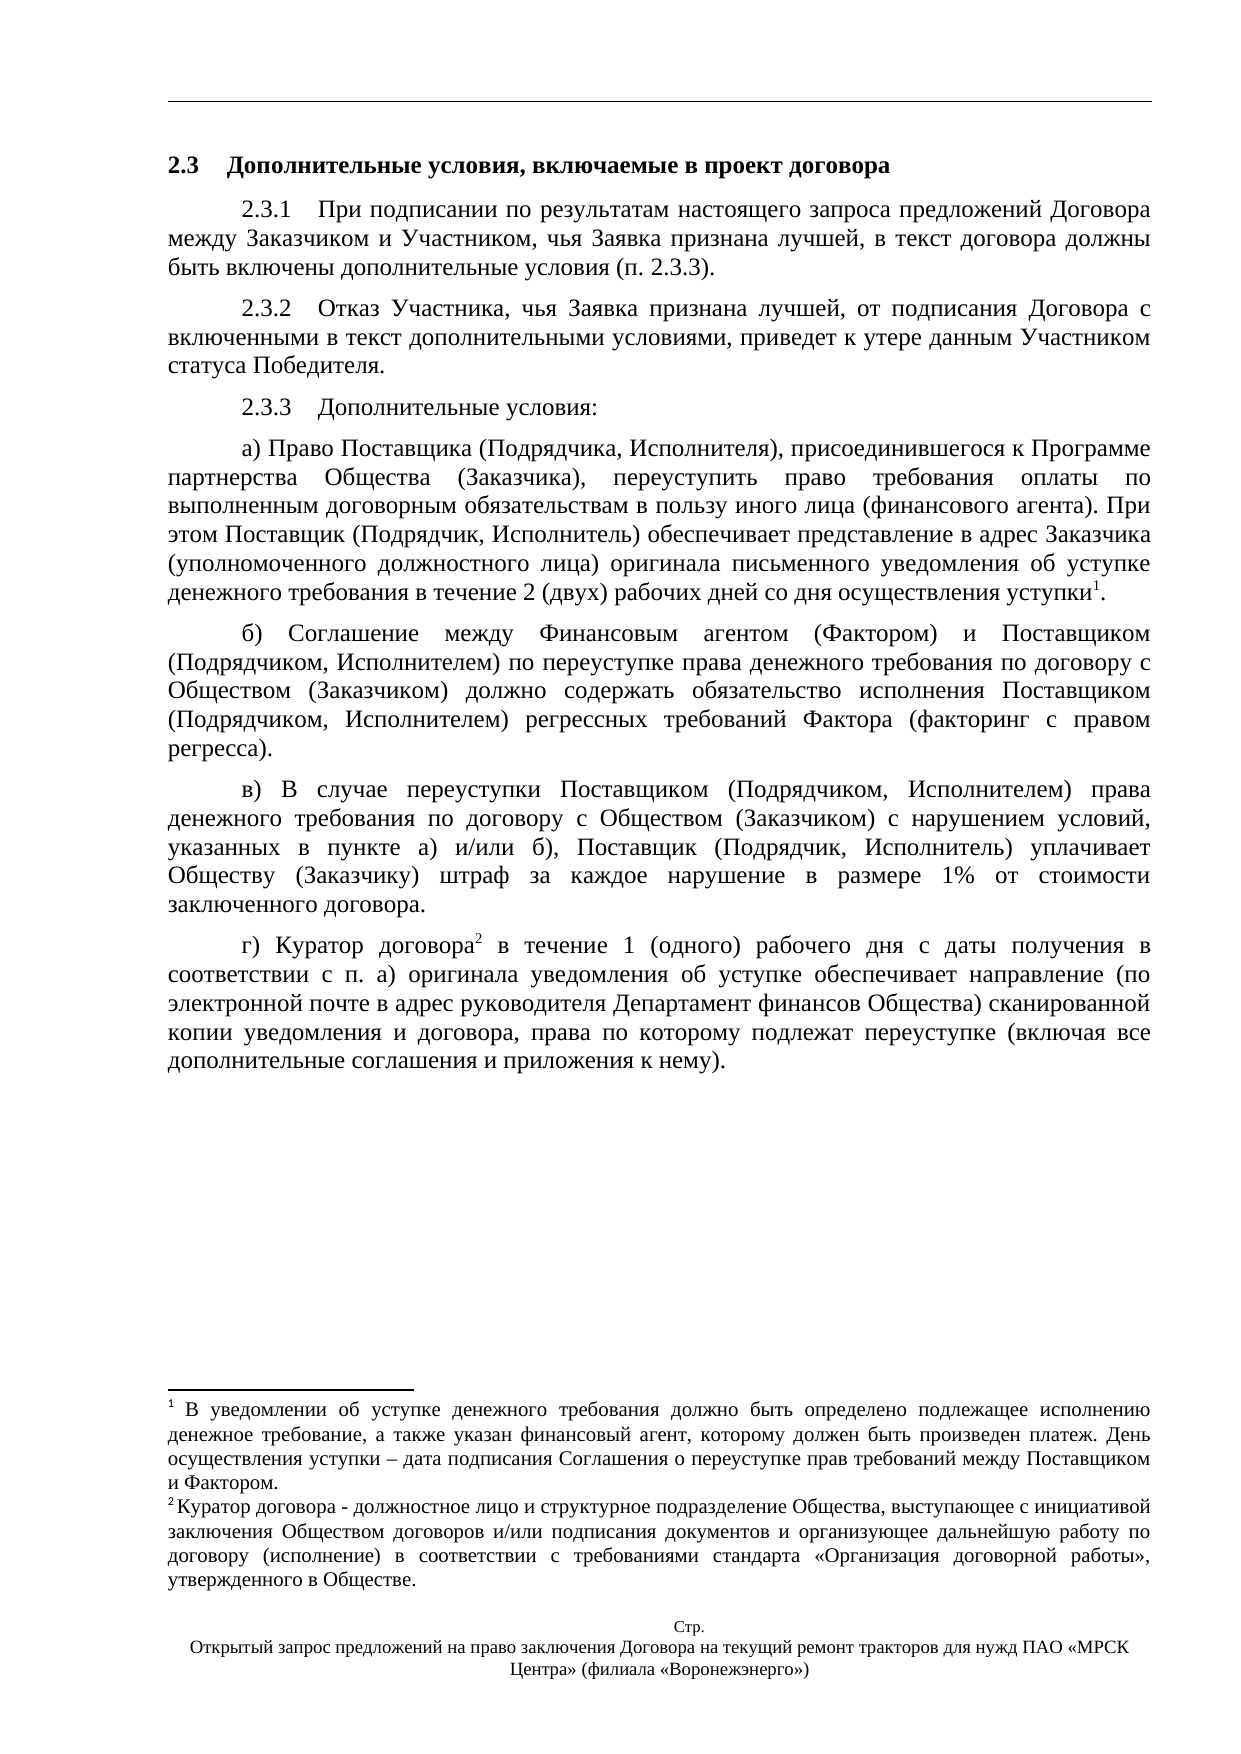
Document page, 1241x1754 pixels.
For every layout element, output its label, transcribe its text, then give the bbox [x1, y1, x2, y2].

subtitle г) Куратор договора в течение 1 (одного) рабочего дня с даты получения в соответствии с п. а) оригинала уведомления об уступке обеспечивает направление (по электронной почте в адрес руководителя Департамент финансов Общества) сканированной копии уведомления и договора, права по которому подлежат переуступке (включая все дополнительные соглашения и приложения к нему). [168, 930, 1152, 1074]
subtitle в) В случае переуступки Поставщиком (Подрядчиком, Исполнителем) права денежного требования по договору с Обществом (Заказчиком) с нарушением условий, указанных в пункте а) и/или б), Поставщик (Подрядчик, Исполнитель) уплачивает Обществу (Заказчику) штраф за каждое нарушение в размере 1% от стоимости заключенного договора. [168, 774, 1152, 918]
subtitle Дополнительные условия: [168, 392, 1152, 420]
subtitle а) Право Поставщика (Подрядчика, Исполнителя), присоединившегося к Программе партнерства Общества (Заказчика), переуступить право требования оплаты по выполненным договорным обязательствам в пользу иного лица (финансового агента). При этом Поставщик (Подрядчик, Исполнитель) обеспечивает представление в адрес Заказчика (уполномоченного должностного лица) оригинала письменного уведомления об уступке денежного требования в течение 2 (двух) рабочих дней со дня осуществления уступки. [168, 433, 1152, 605]
subtitle б) Соглашение между Финансовым агентом (Фактором) и Поставщиком (Подрядчиком, Исполнителем) по переуступке права денежного требования по договору с Обществом (Заказчиком) должно содержать обязательство исполнения Поставщиком (Подрядчиком, Исполнителем) регрессных требований Фактора (факторинг с правом регресса). [168, 618, 1152, 762]
subtitle При подписании по результатам настоящего запроса предложений Договора между Заказчиком и Участником, чья Заявка признана лучшей, в текст договора должны быть включены дополнительные условия (п. 2.3.3). [168, 194, 1152, 280]
subtitle Дополнительные условия, включаемые в проект договора [168, 150, 1152, 179]
subtitle Отказ Участника, чья Заявка признана лучшей, от подписания Договора с включенными в текст дополнительными условиями, приведет к утере данным Участником статуса Победителя. [168, 293, 1152, 379]
